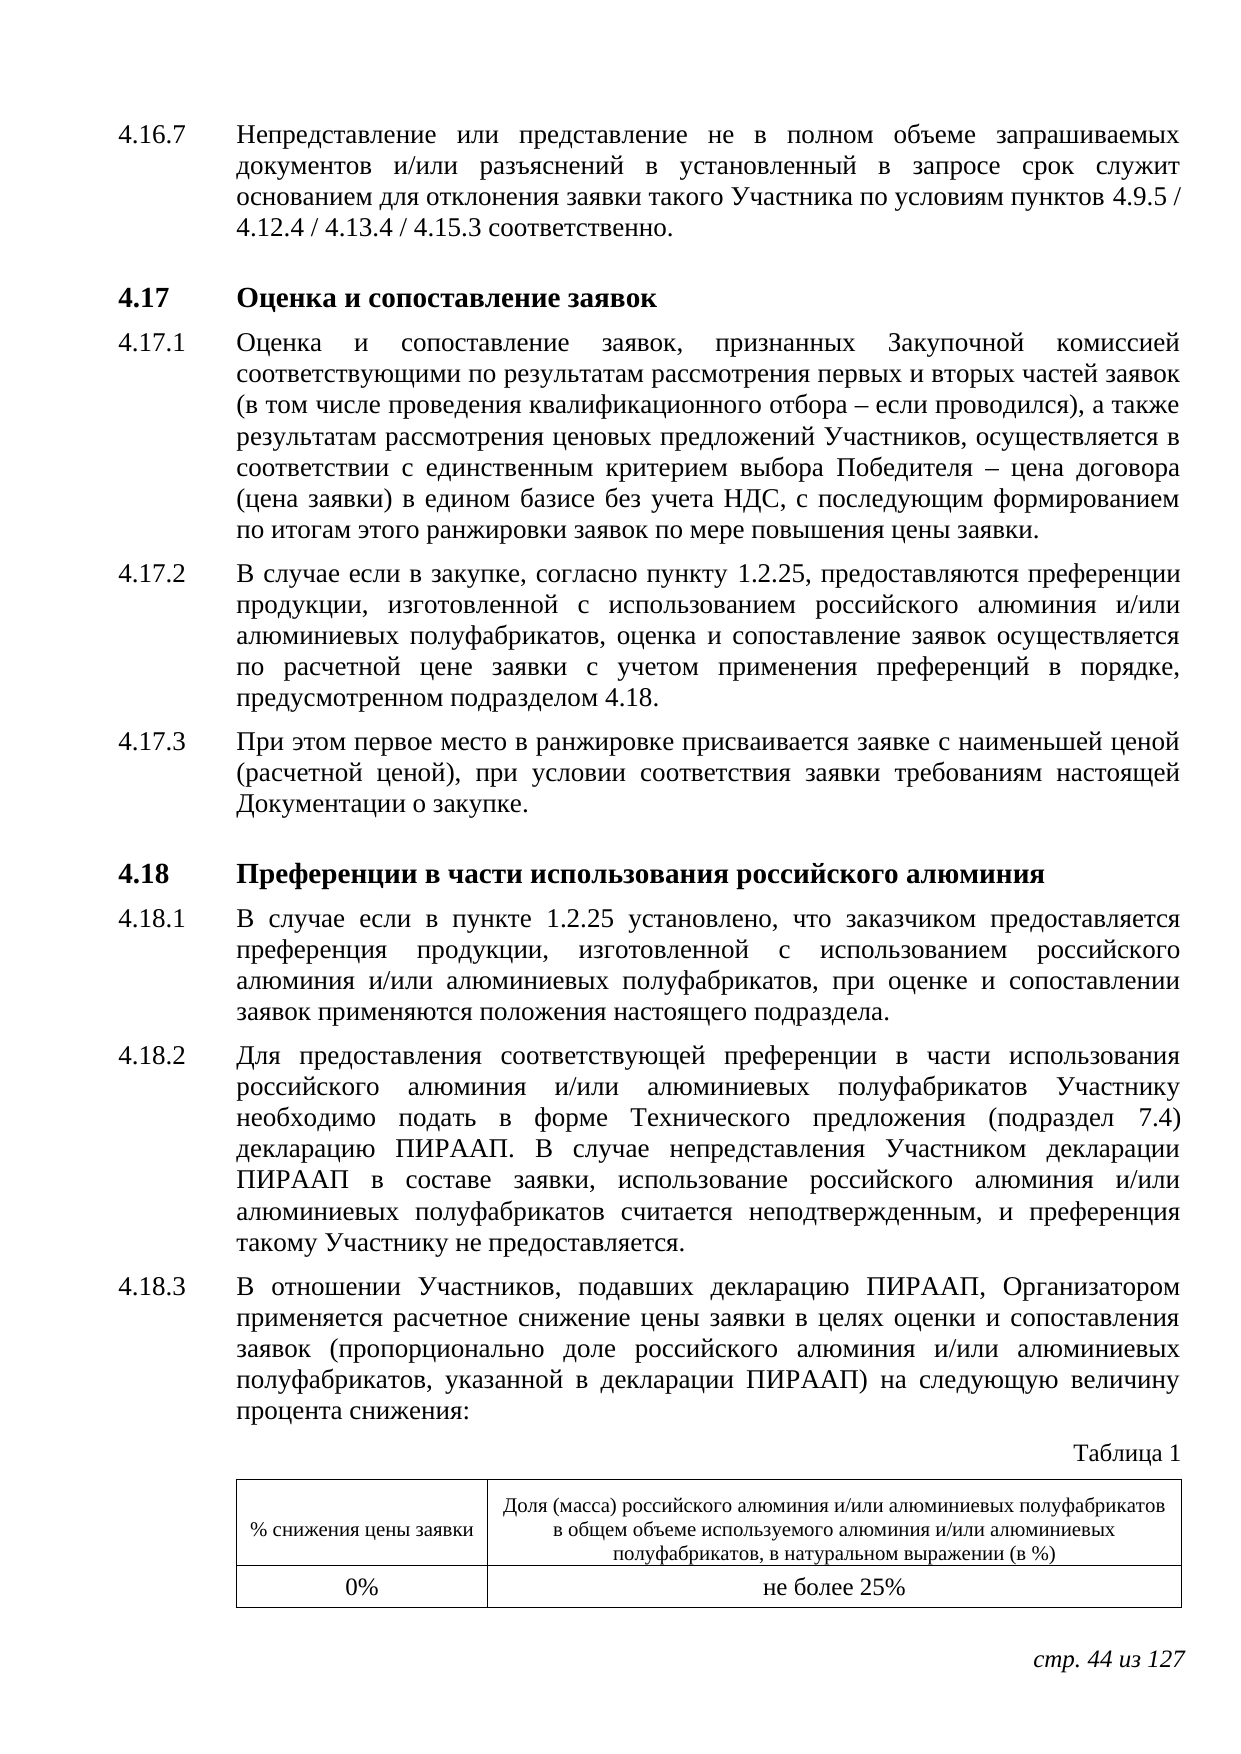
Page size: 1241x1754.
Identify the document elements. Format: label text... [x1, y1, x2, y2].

table_header % снижения цены заявки [237, 1480, 487, 1565]
list Для предоставления соответствующей преференции в части использования российского алюминия и/или алюминиевых полуфабрикатов Участнику необходимо подать в форме Технического предложения (подраздел 7.4) декларацию ПИРААП. В случае непредставления Участником декларации ПИРААП в составе заявки, использование российского алюминия и/или алюминиевых полуфабрикатов считается неподтвержденным, и преференция такому Участнику не предоставляется. [118, 1039, 1181, 1257]
list В отношении Участников, подавших декларацию ПИРААП, Организатором применяется расчетное снижение цены заявки в целях оценки и сопоставления заявок (пропорционально доле российского алюминия и/или алюминиевых полуфабрикатов, указанной в декларации ПИРААП) на следующую величину процента снижения: [118, 1269, 1181, 1425]
text В случае если в закупке, согласно пункту 1.2.25, предоставляются преференции продукции, изготовленной с использованием российского алюминия и/или алюминиевых полуфабрикатов, оценка и сопоставление заявок осуществляется по расчетной цене заявки с учетом применения преференций в порядке, предусмотренном подразделом 4.18. [118, 557, 1181, 712]
subtitle Преференции в части использования российского алюминия [118, 856, 1181, 889]
text При этом первое место в ранжировке присваивается заявке с наименьшей ценой (расчетной ценой), при условии соответствия заявки требованиям настоящей Документации о закупке. [118, 725, 1181, 818]
text Непредставление или представление не в полном объеме запрашиваемых документов и/или разъяснений в установленный в запросе срок служит основанием для отклонения заявки такого Участника по условиям пунктов 4.9.5 / 4.12.4 / 4.13.4 / 4.15.3 соответственно. [118, 118, 1181, 243]
list В случае если в пункте 1.2.25 установлено, что заказчиком предоставляется преференция продукции, изготовленной с использованием российского алюминия и/или алюминиевых полуфабрикатов, при оценке и сопоставлении заявок применяются положения настоящего подраздела. [118, 902, 1181, 1027]
text Оценка и сопоставление заявок, признанных Закупочной комиссией соответствующими по результатам рассмотрения первых и вторых частей заявок (в том числе проведения квалификационного отбора – если проводился), а также результатам рассмотрения ценовых предложений Участников, осуществляется в соответствии с единственным критерием выбора Победителя – цена договора (цена заявки) в едином базисе без учета НДС, с последующим формированием по итогам этого ранжировки заявок по мере повышения цены заявки. [118, 326, 1181, 544]
list Таблица 1 [236, 1438, 1181, 1467]
subtitle Оценка и сопоставление заявок [118, 280, 1181, 314]
table_header Доля (масса) российского алюминия и/или алюминиевых полуфабрикатов в общем объеме используемого алюминия и/или алюминиевых полуфабрикатов, в натуральном выражении (в %) [488, 1480, 1181, 1565]
table_cell 0% [237, 1566, 487, 1607]
table_cell не более 25% [488, 1566, 1181, 1607]
